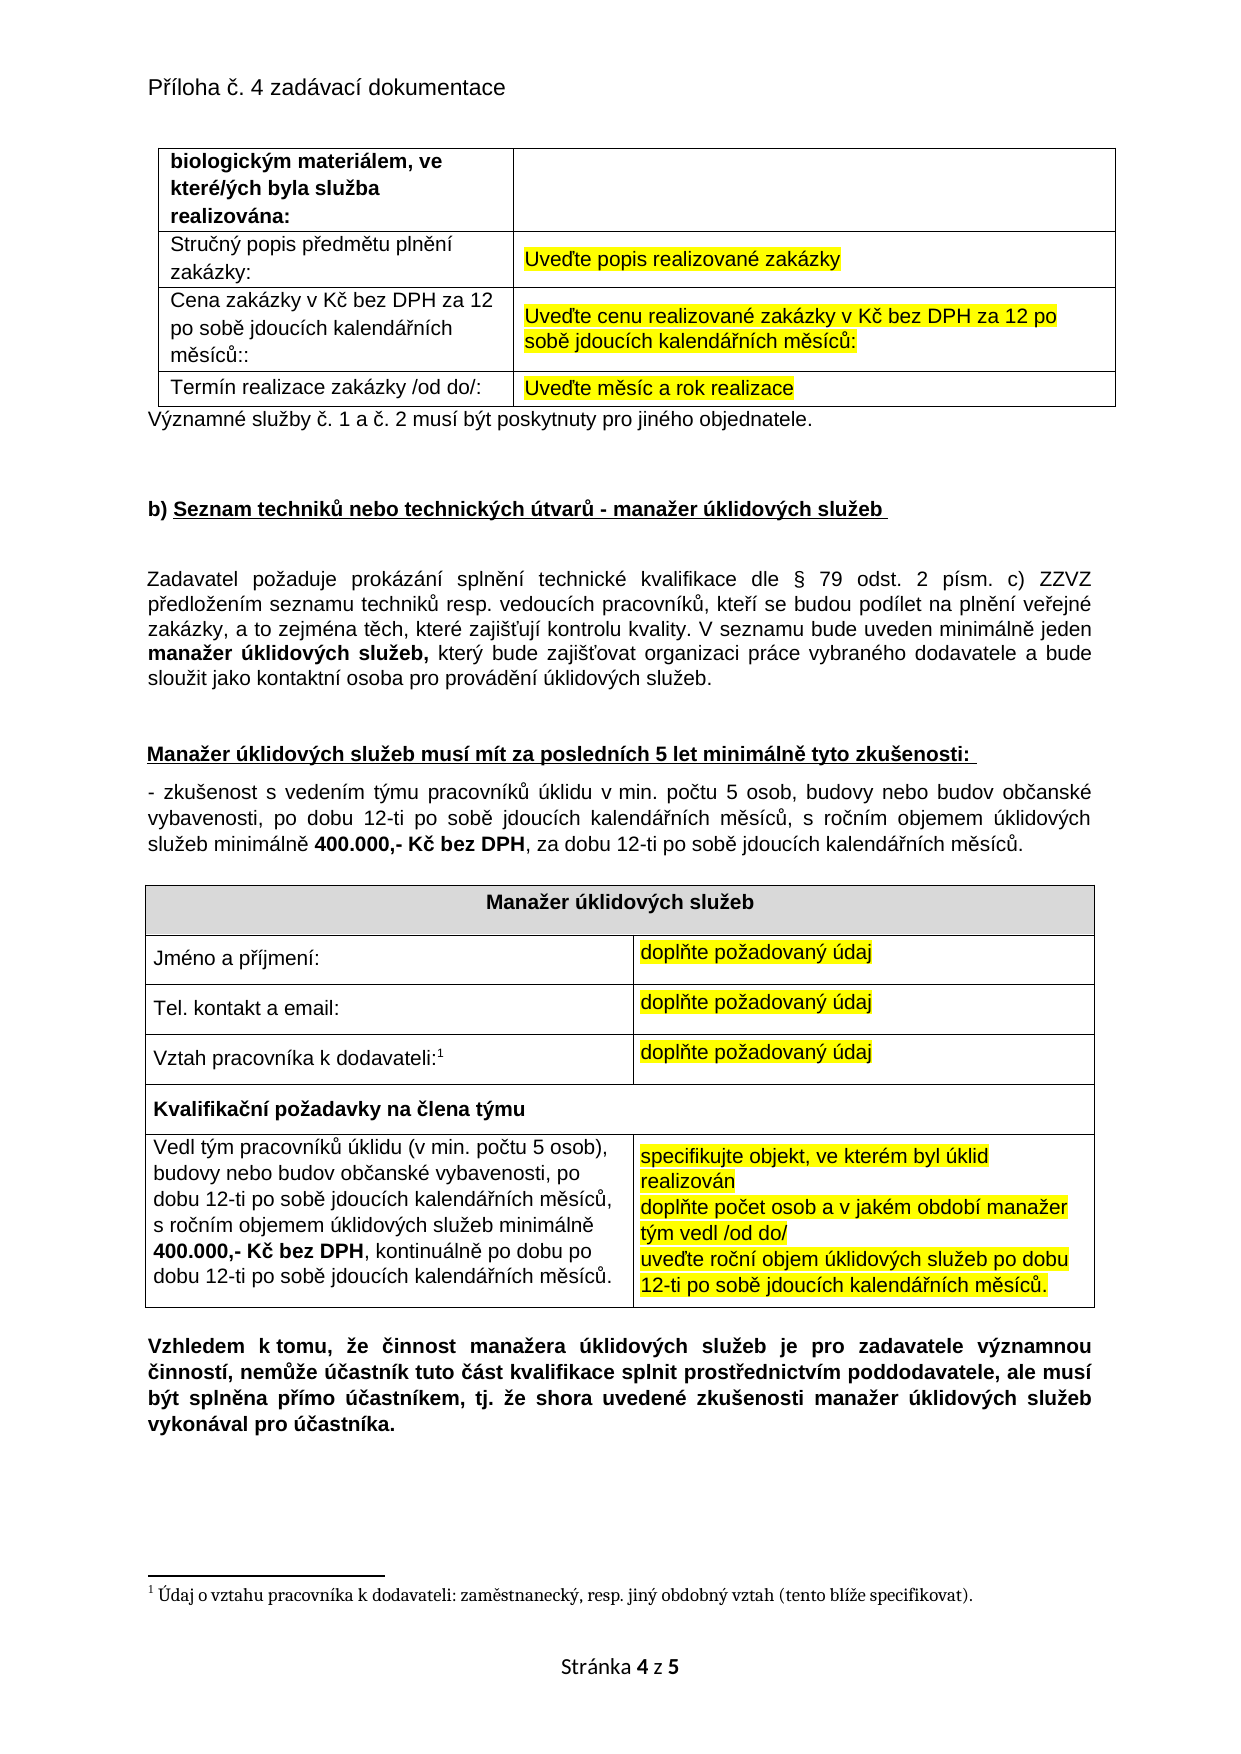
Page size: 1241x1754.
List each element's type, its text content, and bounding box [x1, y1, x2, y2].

text Významné služby č. 1 a č. 2 musí být poskytnuty pro jiného objednatele. [148, 407, 1093, 431]
table_cell doplňte požadovaný údaj [634, 1035, 1094, 1084]
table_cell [159, 149, 513, 231]
table_cell doplňte požadovaný údaj [634, 936, 1094, 984]
text Manažer úklidových služeb musí mít za posledních 5 let minimálně tyto zkušenosti: [147, 742, 1093, 766]
table_cell Termín realizace zakázky /od do/: [159, 372, 513, 406]
table_cell Uveďte popis realizované zakázky [514, 232, 1115, 287]
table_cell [514, 149, 1115, 231]
text Vzhledem k tomu, že činnost manažera úklidových služeb je pro zadavatele významnou činností, nemůže účastník tuto část kvalifikace splnit prostřednictvím poddodavatele, ale musí být splněna přímo účastníkem, tj. že shora uvedené zkušenosti manažer úklidových služeb vykonával pro účastníka. [148, 1334, 1093, 1435]
table_cell Tel. kontakt a email: [146, 985, 633, 1034]
text Zadavatel požaduje prokázání splnění technické kvalifikace dle § 79 odst. 2 písm. c) ZZVZ předložením seznamu techniků resp. vedoucích pracovníků, kteří se budou podílet na plnění veřejné zakázky, a to zejména těch, které zajišťují kontrolu kvality. V seznamu bude uveden minimálně jeden manažer úklidových služeb, který bude zajišťovat organizaci práce vybraného dodavatele a bude sloužit jako kontaktní osoba pro provádění úklidových služeb. [147, 567, 1093, 690]
table_header Manažer úklidových služeb [146, 886, 1094, 934]
table_cell Vedl tým pracovníků úklidu (v min. počtu 5 osob), budovy nebo budov občanské vybavenosti, po dobu 12-ti po sobě jdoucích kalendářních měsíců, s ročním objemem úklidových služeb minimálně 400.000,- Kč bez DPH, kontinuálně po dobu po dobu 12-ti po sobě jdoucích kalendářních měsíců. [146, 1135, 633, 1307]
text - zkušenost s vedením týmu pracovníků úklidu v min. počtu 5 osob, budovy nebo budov občanské vybavenosti, po dobu 12-ti po sobě jdoucích kalendářních měsíců, s ročním objemem úklidových služeb minimálně 400.000,- Kč bez DPH, za dobu 12-ti po sobě jdoucích kalendářních měsíců. [148, 780, 1093, 856]
table_cell Stručný popis předmětu plnění zakázky: [159, 232, 513, 287]
table_cell Cena zakázky v Kč bez DPH za 12 po sobě jdoucích kalendářních měsíců:: [159, 288, 513, 371]
text b) Seznam techniků nebo technických útvarů - manažer úklidových služeb [148, 497, 1093, 521]
table_cell Jméno a příjmení: [146, 936, 633, 984]
table_cell Kvalifikační požadavky na člena týmu [146, 1085, 1094, 1134]
table_cell specifikujte objekt, ve kterém byl úklid realizován doplňte počet osob a v jakém období manažer tým vedl /od do/ uveďte roční objem úklidových služeb po dobu 12-ti po sobě jdoucích kalendářních měsíců. [634, 1135, 1094, 1307]
table_cell doplňte požadovaný údaj [634, 985, 1094, 1034]
table_cell Vztah pracovníka k dodavateli: [146, 1035, 633, 1084]
table_cell Uveďte měsíc a rok realizace [514, 372, 1115, 406]
table_cell Uveďte cenu realizované zakázky v Kč bez DPH za 12 po sobě jdoucích kalendářních měsíců: [514, 288, 1115, 371]
